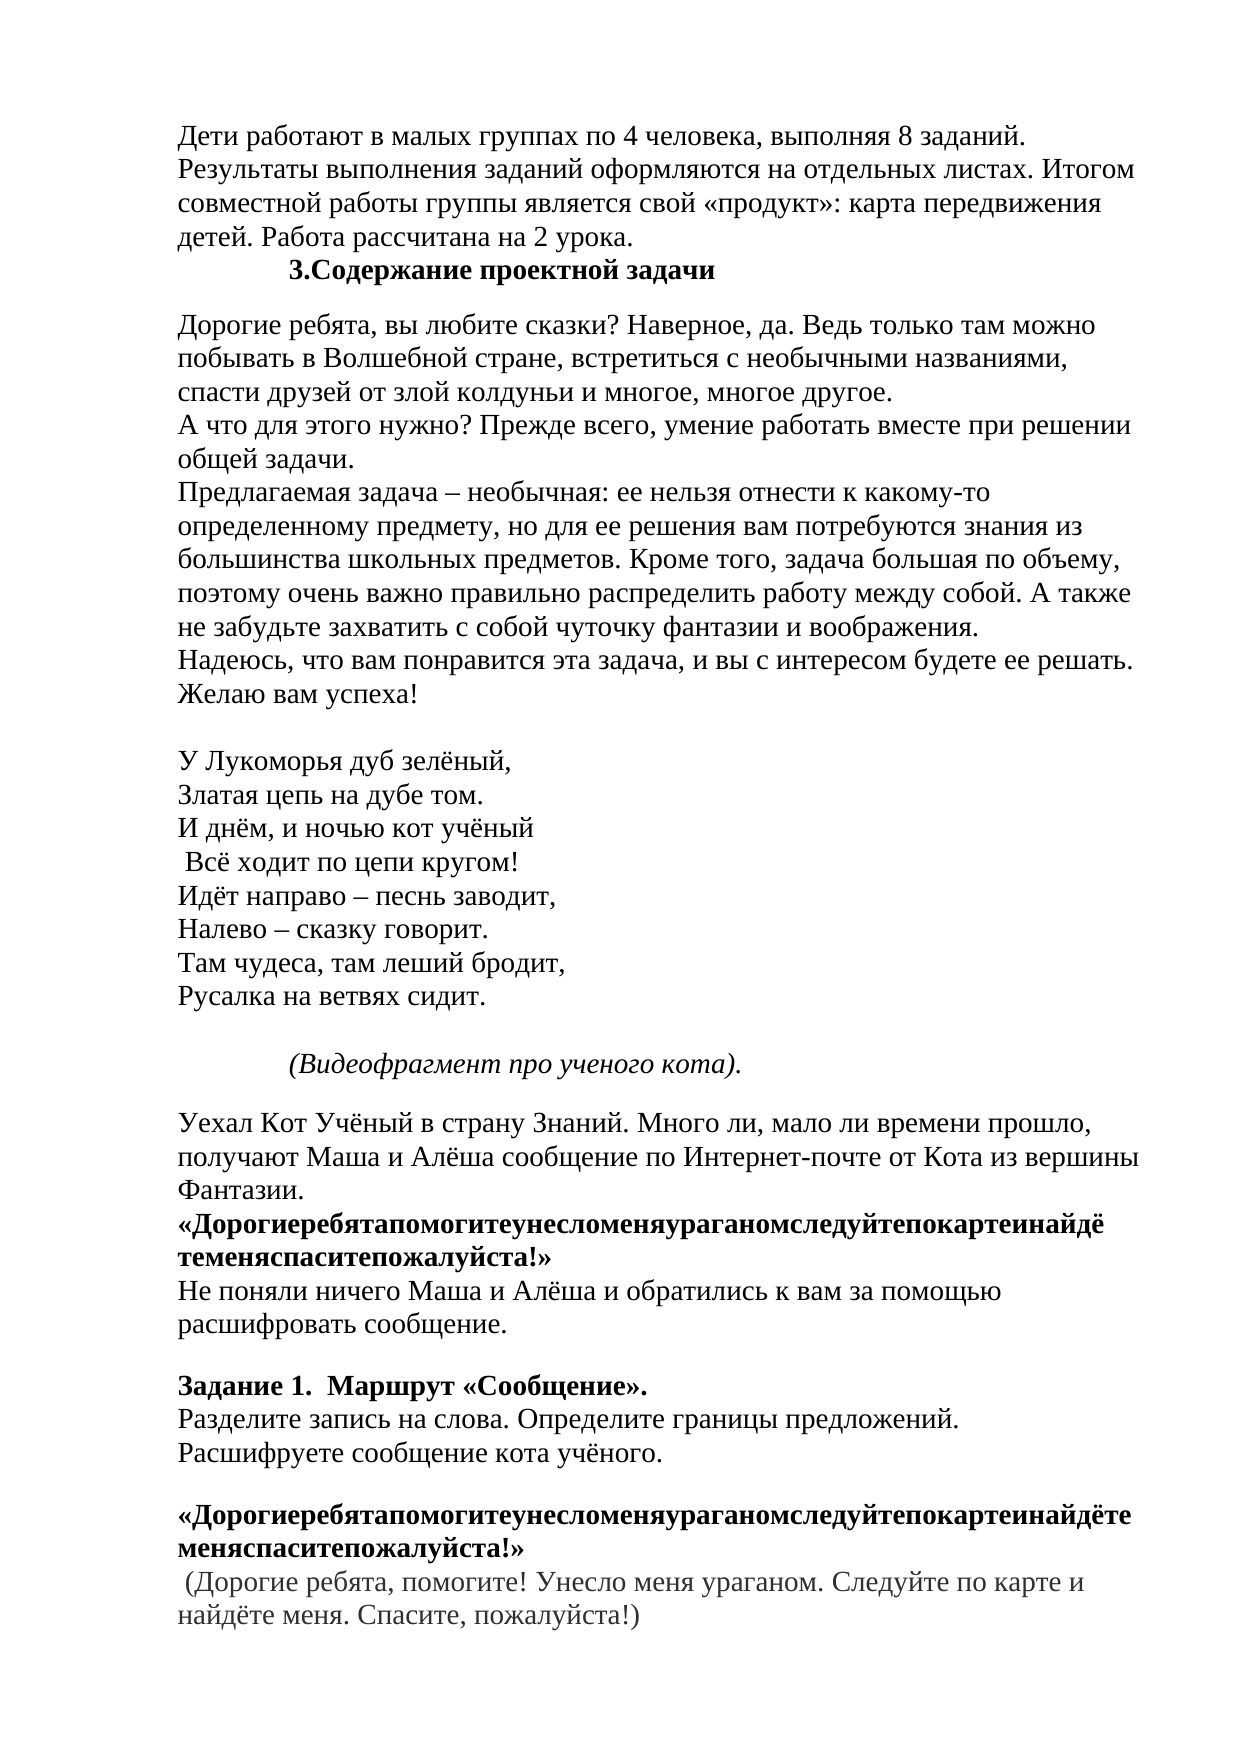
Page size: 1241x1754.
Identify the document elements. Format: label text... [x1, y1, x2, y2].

text Уехал Кот Учёный в страну Знаний. Много ли, мало ли времени прошло, получают Маша и Алёша сообщение по Интернет-почте от Кота из вершины Фантазии. [177, 1105, 1152, 1206]
text Расшифруете сообщение кота учёного. [177, 1435, 1152, 1469]
text Налево – сказку говорит. [177, 911, 1152, 945]
text Предлагаемая задача – необычная: ее нельзя отнести к какому-то определенному предмету, но для ее решения вам потребуются знания из большинства школьных предметов. Кроме того, задача большая по объему, поэтому очень важно правильно распределить работу между собой. А также не забудьте захватить с собой чуточку фантазии и воображения. [177, 474, 1152, 642]
text Всё ходит по цепи кругом! [177, 844, 1152, 878]
text (Видеофрагмент про ученого кота). [288, 1046, 1143, 1080]
text Там чудеса, там леший бродит, [177, 945, 1152, 978]
text Русалка на ветвях сидит. [177, 978, 1152, 1012]
text «Дорогиеребятапомогитеунесломеняураганомследуйтепокартеинайдё теменяспаситепожалуйста!» [177, 1206, 1152, 1273]
text Задание 1. Маршрут «Сообщение». [177, 1368, 1152, 1402]
text Не поняли ничего Маша и Алёша и обратились к вам за помощью расшифровать сообщение. [177, 1273, 1152, 1340]
text (Дорогие ребята, помогите! Унесло меня ураганом. Следуйте по карте и найдёте меня. Спасите, пожалуйста!) [177, 1564, 1152, 1631]
text Дети работают в малых группах по 4 человека, выполняя 8 заданий. Результаты выполнения заданий оформляются на отдельных листах. Итогом совместной работы группы является свой «продукт»: карта передвижения детей. Работа рассчитана на 2 урока. [177, 118, 1152, 252]
text И днём, и ночью кот учёный [177, 811, 1152, 844]
text Златая цепь на дубе том. [177, 777, 1152, 811]
text 3.Содержание проектной задачи [288, 252, 1146, 286]
text «Дорогиеребятапомогитеунесломеняураганомследуйтепокартеинайдёте меняспаситепожалуйста!» [177, 1497, 1152, 1564]
text Идёт направо – песнь заводит, [177, 878, 1152, 911]
text А что для этого нужно? Прежде всего, умение работать вместе при решении общей задачи. [177, 407, 1152, 474]
text У Лукоморья дуб зелёный, [177, 743, 1152, 777]
text Дорогие ребята, вы любите сказки? Наверное, да. Ведь только там можно побывать в Волшебной стране, встретиться с необычными названиями, спасти друзей от злой колдуньи и многое, многое другое. [177, 307, 1152, 407]
text Надеюсь, что вам понравится эта задача, и вы с интересом будете ее решать. Желаю вам успеха! [177, 642, 1152, 709]
text Разделите запись на слова. Определите границы предложений. [177, 1402, 1152, 1435]
